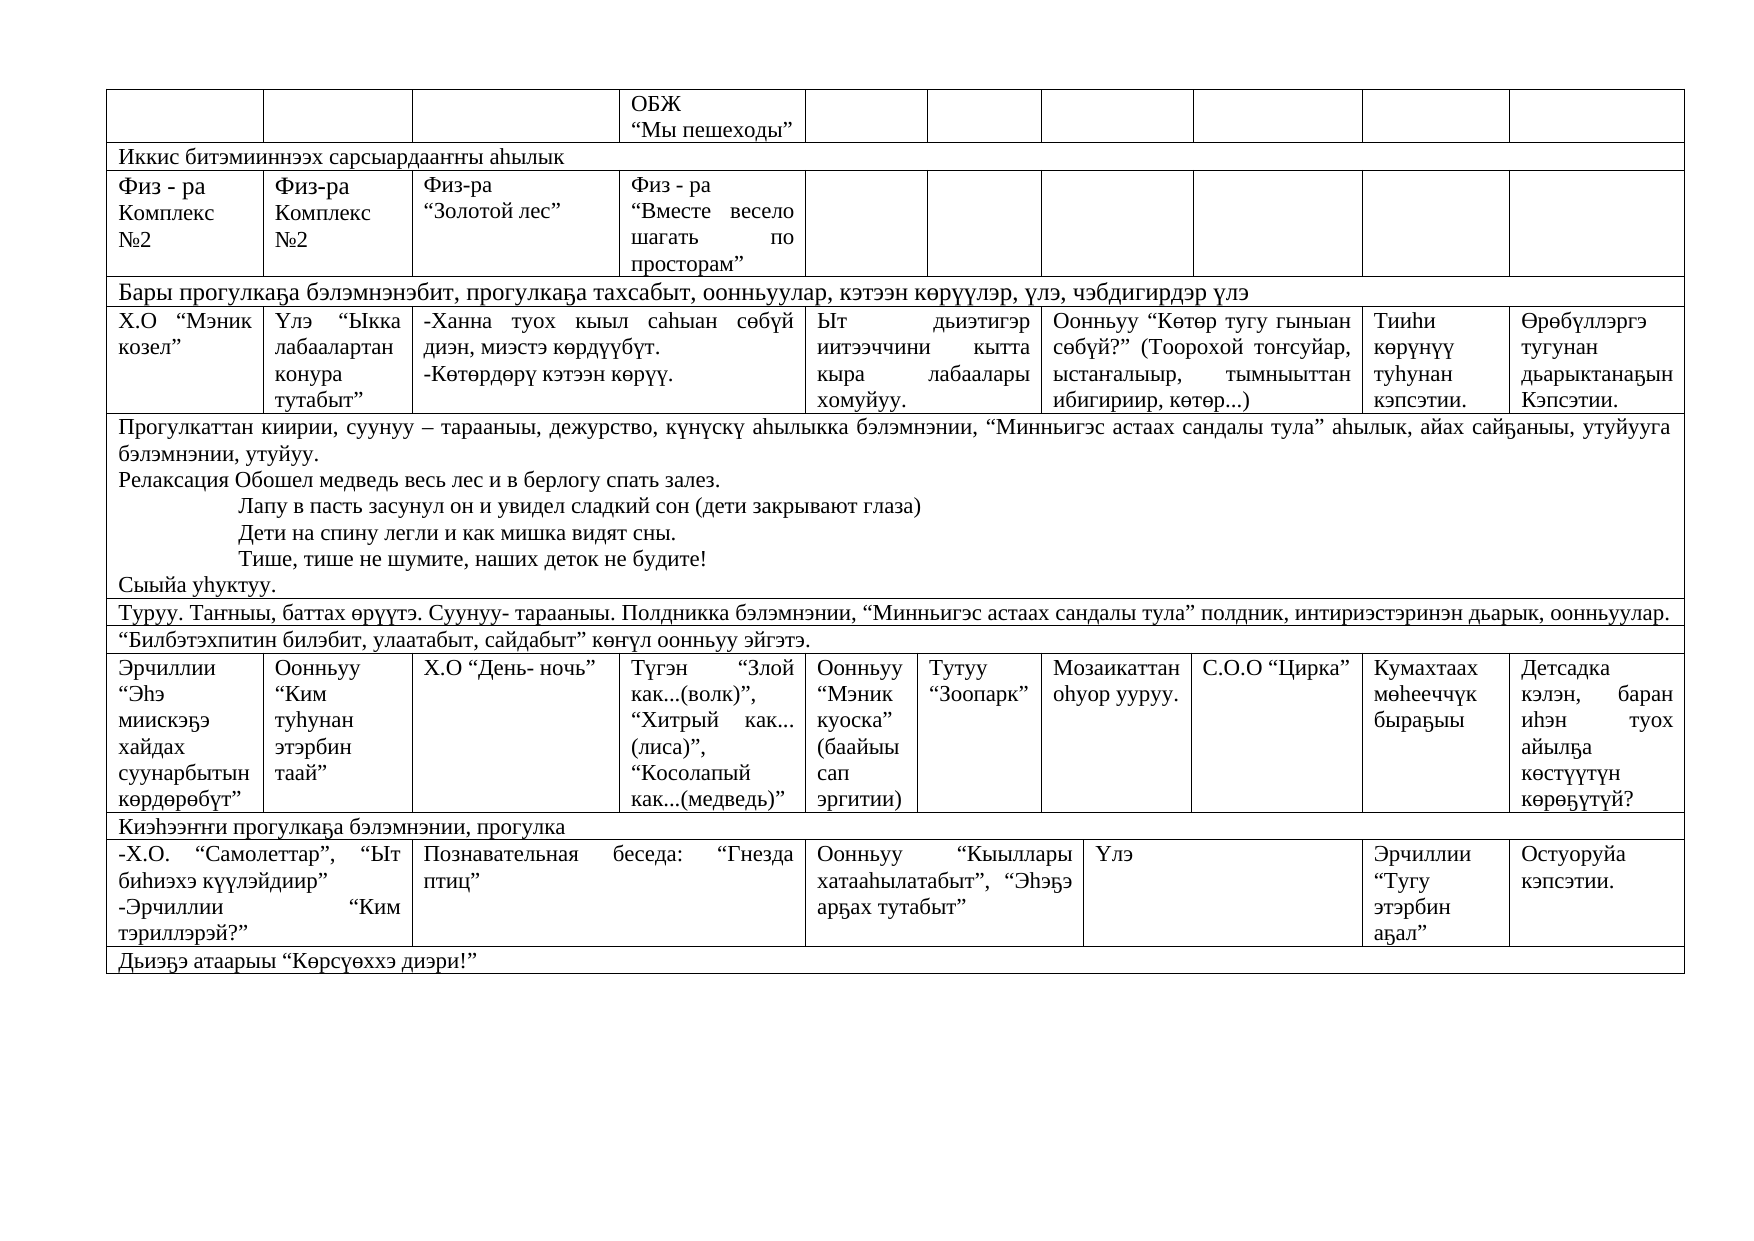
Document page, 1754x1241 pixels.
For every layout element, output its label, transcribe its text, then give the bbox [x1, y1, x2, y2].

table_cell Познавательная беседа: “Гнезда птиц” [413, 840, 805, 946]
table_cell Остуоруйа кэпсэтии. [1510, 840, 1684, 946]
table_cell Оонньуу “Ким туһунан этэрбин таай” [264, 654, 412, 812]
table_cell [107, 90, 263, 142]
table_cell Иккис битэмииннээх сарсыардааҥҥы аһылык [107, 143, 1684, 170]
table_cell [1042, 171, 1193, 276]
table_cell Өрөбүллэргэ тугунан дьарыктанаҕын Кэпсэтии. [1510, 307, 1684, 412]
table_cell Дьиэҕэ атаарыы “Көрсүөххэ диэри!” [107, 947, 1684, 973]
table_cell [806, 90, 927, 142]
table_cell Оонньуу “Көтөр тугу гыныан сөбүй?” (Тоорохой тоҥсуйар, ыстаҥалыыр, тымныыттан ибигириир, көтөр...) [1042, 307, 1362, 412]
table_cell Оонньуу “Кыыллары хатааһылатабыт”, “Эһэҕэ арҕах тутабыт” [806, 840, 1083, 946]
table_cell Физ-ра “Золотой лес” [413, 171, 619, 276]
table_cell Прогулкаттан киирии, суунуу – тарааныы, дежурство, күнүскү аһылыкка бэлэмнэнии, “Минньигэс астаах сандалы тула” аһылык, айах сайҕаныы, утуйууга бэлэмнэнии, утуйуу. Релаксация Обошел медведь весь лес и в берлогу спать залез. Лапу в пасть засунул он и увидел сладкий сон (дети закрывают глаза) Дети на спину легли и как мишка видят сны. Тише, тише не шумите, наших деток не будите! Сыыйа уһуктуу. [107, 414, 1684, 598]
table_cell [1510, 171, 1684, 276]
table_cell [1363, 90, 1509, 142]
table_cell -Ханна туох кыыл саһыан сөбүй диэн, миэстэ көрдүүбүт. -Көтөрдөрү кэтээн көрүү. [413, 307, 805, 412]
table_cell [1194, 90, 1362, 142]
table_cell Ыт дьиэтигэр иитээччини кытта кыра лабаалары хомуйуу. [806, 307, 1041, 412]
table_cell Тииһи көрүнүү туһунан кэпсэтии. [1363, 307, 1509, 412]
table_cell Физ-ра Комплекс №2 [264, 171, 412, 276]
table_cell [1042, 90, 1193, 142]
table_cell Мозаикаттан оһуор ууруу. [1042, 654, 1191, 812]
table_cell [1194, 171, 1362, 276]
table_cell Х.О “Мэник козел” [107, 307, 263, 412]
table_cell Үлэ [1084, 840, 1362, 946]
table_cell [413, 90, 619, 142]
table_cell [1363, 171, 1509, 276]
table_cell Физ - ра “Вместе весело шагать по просторам” [620, 171, 805, 276]
table_cell Физ - ра Комплекс №2 [107, 171, 263, 276]
table_cell Киэһээҥҥи прогулкаҕа бэлэмнэнии, прогулка [107, 813, 1684, 839]
table_cell Х.О “День- ночь” [413, 654, 619, 812]
table_cell [264, 90, 412, 142]
table_cell Бары прогулкаҕа бэлэмнэнэбит, прогулкаҕа тахсабыт, оонньуулар, кэтээн көрүүлэр, үлэ, чэбдигирдэр үлэ [107, 277, 1684, 306]
table_cell Детсадка кэлэн, баран иһэн туох айылҕа көстүүтүн көрөҕүтүй? [1510, 654, 1684, 812]
table_cell Кумахтаах мөһееччүк быраҕыы [1363, 654, 1509, 812]
table_cell ОБЖ “Мы пешеходы” [620, 90, 805, 142]
table_cell С.О.О “Цирка” [1192, 654, 1362, 812]
table_cell Тутуу “Зоопарк” [918, 654, 1041, 812]
table_cell [928, 90, 1041, 142]
table_cell [928, 171, 1041, 276]
table_cell “Билбэтэхпитин билэбит, улаатабыт, сайдабыт” көҥүл оонньуу эйгэтэ. [107, 626, 1684, 653]
table_cell [1510, 90, 1684, 142]
table_cell Туруу. Таҥныы, баттах өрүүтэ. Суунуу- тарааныы. Полдникка бэлэмнэнии, “Минньигэс астаах сандалы тула” полдник, интириэстэринэн дьарык, оонньуулар. [107, 599, 1684, 625]
table_cell Оонньуу “Мэник куоска” (баайыы сап эргитии) [806, 654, 917, 812]
table_cell Эрчиллии “Тугу этэрбин аҕал” [1363, 840, 1509, 946]
table_cell Үлэ “Ыкка лабаалартан конура тутабыт” [264, 307, 412, 412]
table_cell -Х.О. “Самолеттар”, “Ыт биһиэхэ күүлэйдиир” -Эрчиллии “Ким тэриллэрэй?” [107, 840, 412, 946]
table_cell Түгэн “Злой как...(волк)”, “Хитрый как...(лиса)”, “Косолапый как...(медведь)” [620, 654, 805, 812]
table_cell [806, 171, 927, 276]
table_cell Эрчиллии “Эһэ миискэҕэ хайдах суунарбытын көрдөрөбүт” [107, 654, 263, 812]
